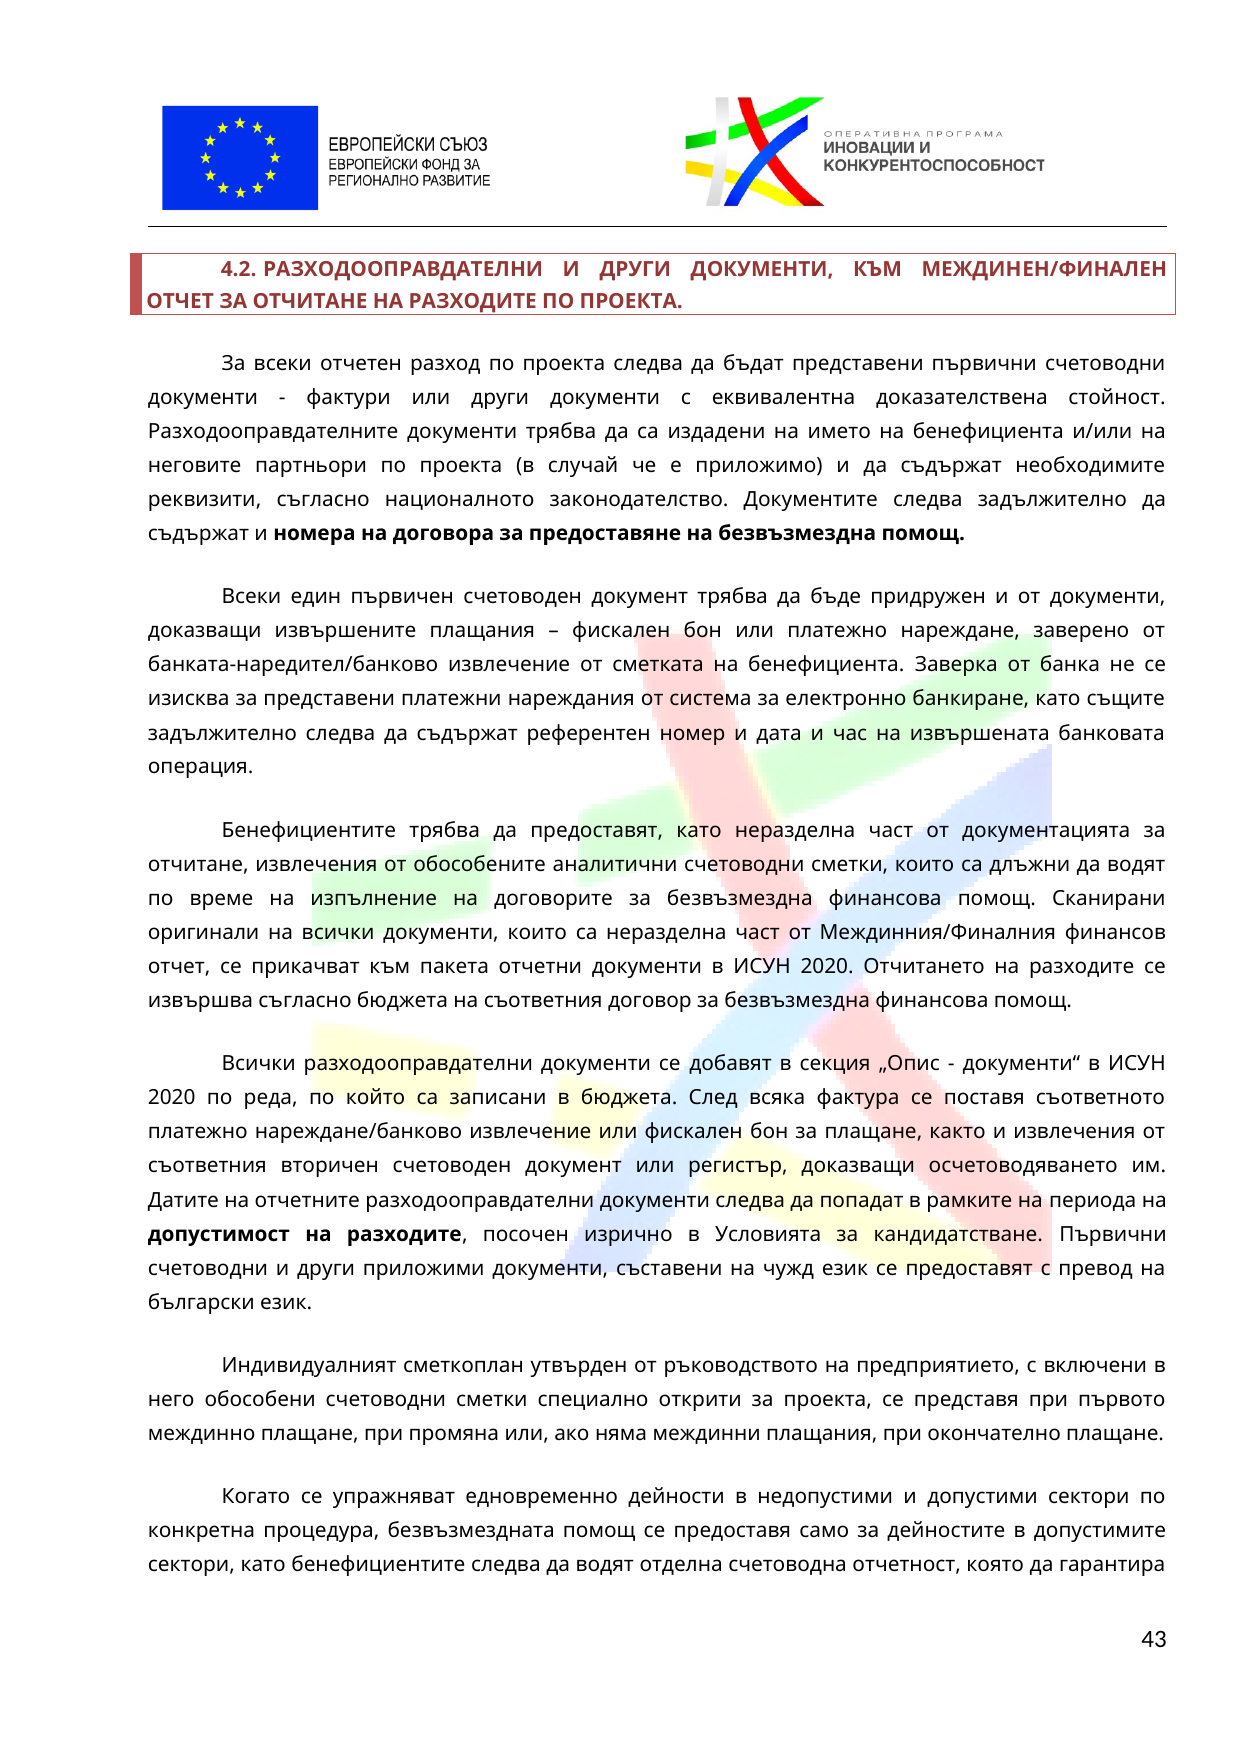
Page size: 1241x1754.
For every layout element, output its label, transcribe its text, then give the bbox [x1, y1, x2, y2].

text Всеки един първичен счетоводен документ трябва да бъде придружен и от документи, доказващи извършените плащания – фискален бон или платежно нареждане, заверено от банката-наредител/банково извлечение от сметката на бенефициента. Заверка от банка не се изисква за представени платежни нареждания от система за електронно банкиране, като същите задължително следва да съдържат референтен номер и дата и час на извършената банковата операция. [148, 581, 1167, 780]
text Бенефициентите трябва да предоставят, като неразделна част от документацията за отчитане, извлечения от обособените аналитични счетоводни сметки, които са длъжни да водят по време на изпълнение на договорите за безвъзмездна финансова помощ. Сканирани оригинали на всички документи, които са неразделна част от Междинния/Финалния финансов отчет, се прикачват към пакета отчетни документи в ИСУН 2020. Отчитането на разходите се извършва съгласно бюджета на съответния договор за безвъзмездна финансова помощ. [148, 815, 1167, 1014]
picture [659, 73, 1045, 224]
text За всеки отчетен разход по проекта следва да бъдат представени първични счетоводни документи - фактури или други документи с еквивалентна доказателствена стойност. Разходооправдателните документи трябва да са издадени на името на бенефициента и/или на неговите партньори по проекта (в случай че е приложимо) и да съдържат необходимите реквизити, съгласно националното законодателство. Документите следва задължително да съдържат и номера на договора за предоставяне на безвъзмездна помощ. [148, 348, 1167, 547]
text Индивидуалният сметкоплан утвърден от ръководството на предприятието, с включени в него обособени счетоводни сметки специално открити за проекта, се представя при първото междинно плащане, при промяна или, ако няма междинни плащания, при окончателно плащане. [148, 1350, 1167, 1447]
text Всички разходооправдателни документи се добавят в секция „Опис - документи“ в ИСУН 2020 по реда, по който са записани в бюджета. След всяка фактура се поставя съответното платежно нареждане/банково извлечение или фискален бон за плащане, както и извлечения от съответния вторичен счетоводен документ или регистър, доказващи осчетоводяването им. Датите на отчетните разходооправдателни документи следва да попадат в рамките на периода на допустимост на разходите, посочен изрично в Условията за кандидатстване. Първични счетоводни и други приложими документи, съставени на чужд език се предоставят с превод на български език. [148, 1048, 1167, 1315]
picture [147, 95, 519, 224]
subtitle Разходооправдателни и други документи, към междинeн/финален отчет за отчитане на разходите по проекта. [142, 254, 1175, 314]
